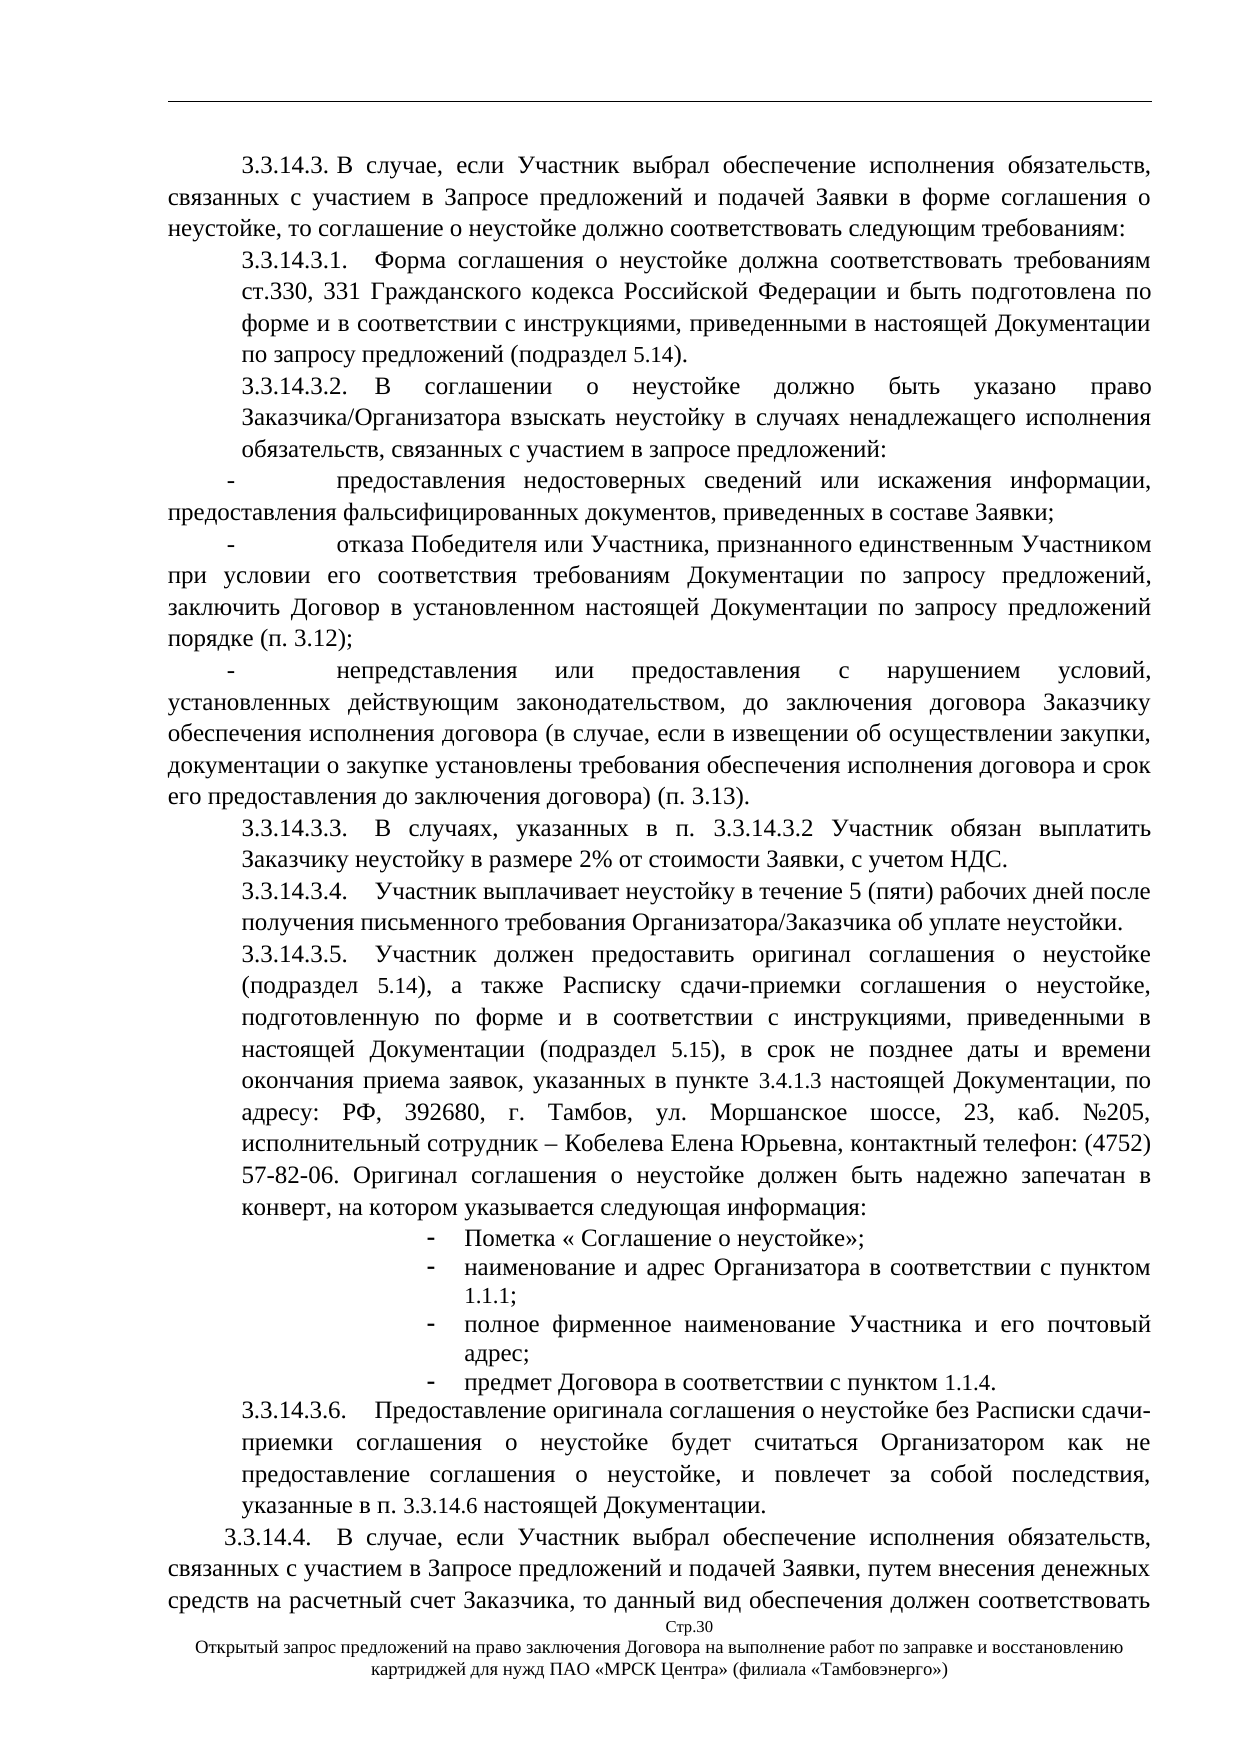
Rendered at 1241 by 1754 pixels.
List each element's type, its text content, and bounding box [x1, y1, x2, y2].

list отказа Победителя или Участника, признанного единственным Участником при условии его соответствия требованиям Документации по запросу предложений, заключить Договор в установленном настоящей Документации по запросу предложений порядке (п. 3.12); [168, 529, 1152, 652]
list Пометка « Соглашение о неустойке»; [427, 1223, 1152, 1252]
list предоставления недостоверных сведений или искажения информации, предоставления фальсифицированных документов, приведенных в составе Заявки; [168, 466, 1152, 526]
list Форма соглашения о неустойке должна соответствовать требованиям ст.330, 331 Гражданского кодекса Российской Федерации и быть подготовлена по форме и в соответствии с инструкциями, приведенными в настоящей Документации по запросу предложений (подраздел 5.14). [241, 245, 1152, 368]
list предмет Договора в соответствии с пунктом 1.1.4. [427, 1367, 1152, 1396]
list Участник выплачивает неустойку в течение 5 (пяти) рабочих дней после получения письменного требования Организатора/Заказчика об уплате неустойки. [241, 876, 1152, 936]
list Участник должен предоставить оригинал соглашения о неустойке (подраздел 5.14), а также Расписку сдачи-приемки соглашения о неустойке, подготовленную по форме и в соответствии с инструкциями, приведенными в настоящей Документации (подраздел 5.15), в срок не позднее даты и времени окончания приема заявок, указанных в пункте 3.4.1.3 настоящей Документации, по адресу: РФ, 392680, г. Тамбов, ул. Моршанское шоссе, 23, каб. №205, исполнительный сотрудник – Кобелева Елена Юрьевна, контактный телефон: (4752) 57-82-06. Оригинал соглашения о неустойке должен быть надежно запечатан в конверт, на котором указывается следующая информация: [241, 939, 1152, 1220]
list Предоставление оригинала соглашения о неустойке без Расписки сдачи-приемки соглашения о неустойке будет считаться Организатором как не предоставление соглашения о неустойке, и повлечет за собой последствия, указанные в п. 3.3.14.6 настоящей Документации. [241, 1396, 1152, 1519]
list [168, 1522, 1152, 1614]
list В случае, если Участник выбрал обеспечение исполнения обязательств, связанных с участием в Запросе предложений и подачей Заявки в форме соглашения о неустойке, то соглашение о неустойке должно соответствовать следующим требованиям: [168, 150, 1152, 242]
list непредставления или предоставления с нарушением условий, установленных действующим законодательством, до заключения договора Заказчику обеспечения исполнения договора (в случае, если в извещении об осуществлении закупки, документации о закупке установлены требования обеспечения исполнения договора и срок его предоставления до заключения договора) (п. 3.13). [168, 655, 1152, 810]
list В случаях, указанных в п. 3.3.14.3.2 Участник обязан выплатить Заказчику неустойку в размере 2% от стоимости Заявки, с учетом НДС. [241, 813, 1152, 873]
list В соглашении о неустойке должно быть указано право Заказчика/Организатора взыскать неустойку в случаях ненадлежащего исполнения обязательств, связанных с участием в запросе предложений: [241, 371, 1152, 463]
list полное фирменное наименование Участника и его почтовый адрес; [427, 1309, 1152, 1367]
list наименование и адрес Организатора в соответствии с пунктом 1.1.1; [427, 1252, 1152, 1309]
